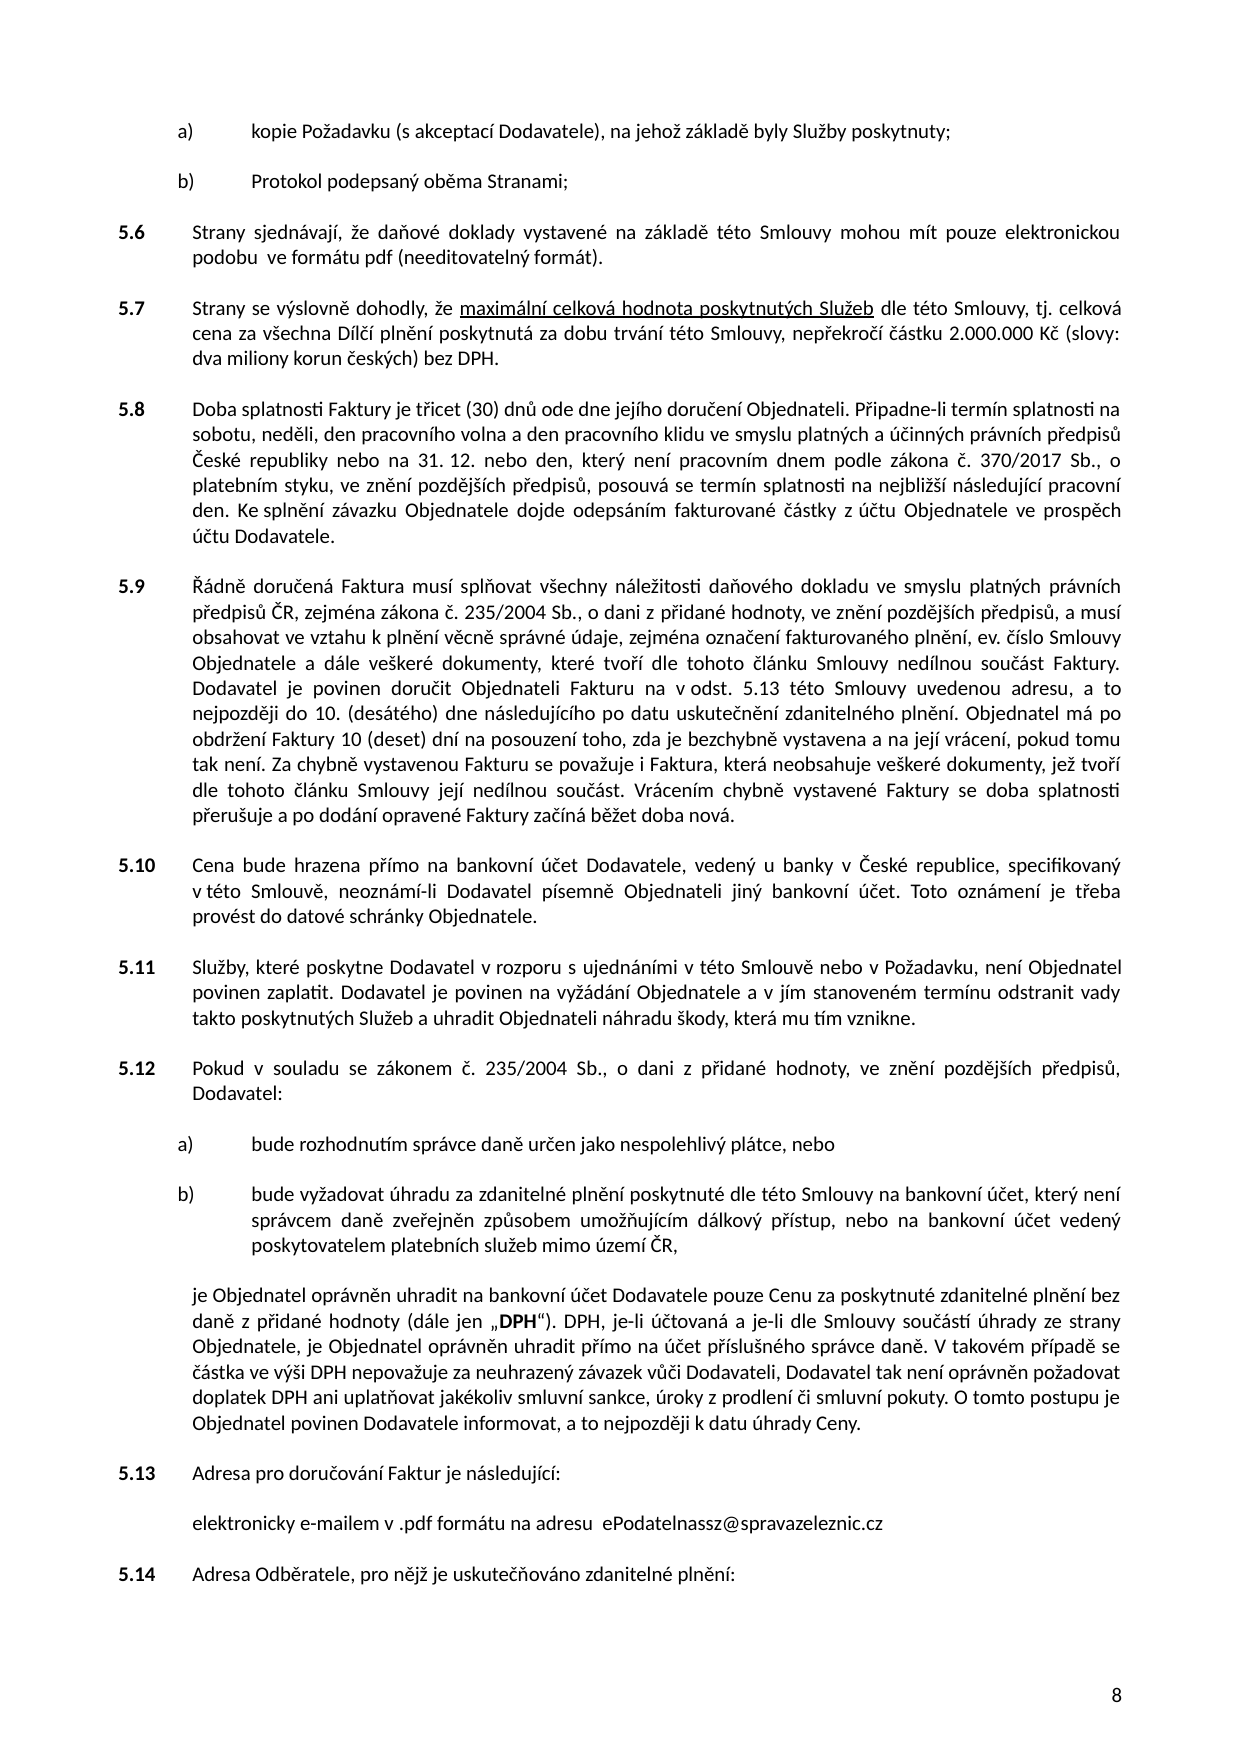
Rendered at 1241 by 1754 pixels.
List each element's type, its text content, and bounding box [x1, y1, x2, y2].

text Řádně doručená Faktura musí splňovat všechny náležitosti daňového dokladu ve smyslu platných právních předpisů ČR, zejména zákona č. 235/2004 Sb., o dani z přidané hodnoty, ve znění pozdějších předpisů, a musí obsahovat ve vztahu k plnění věcně správné údaje, zejména označení fakturovaného plnění, ev. číslo Smlouvy Objednatele a dále veškeré dokumenty, které tvoří dle tohoto článku Smlouvy nedílnou součást Faktury. Dodavatel je povinen doručit Objednateli Fakturu na v odst. 5.13 této Smlouvy uvedenou adresu, a to nejpozději do 10. (desátého) dne následujícího po datu uskutečnění zdanitelného plnění. Objednatel má po obdržení Faktury 10 (deset) dní na posouzení toho, zda je bezchybně vystavena a na její vrácení, pokud tomu tak není. Za chybně vystavenou Fakturu se považuje i Faktura, která neobsahuje veškeré dokumenty, jež tvoří dle tohoto článku Smlouvy její nedílnou součást. Vrácením chybně vystavené Faktury se doba splatnosti přerušuje a po dodání opravené Faktury začíná běžet doba nová. [118, 573, 1122, 828]
text Pokud v souladu se zákonem č. 235/2004 Sb., o dani z přidané hodnoty, ve znění pozdějších předpisů, Dodavatel: [118, 1055, 1122, 1106]
text Služby, které poskytne Dodavatel v rozporu s ujednáními v této Smlouvě nebo v Požadavku, není Objednatel povinen zaplatit. Dodavatel je povinen na vyžádání Objednatele a v jím stanoveném termínu odstranit vady takto poskytnutých Služeb a uhradit Objednateli náhradu škody, která mu tím vznikne. [118, 954, 1122, 1030]
text Strany sjednávají, že daňové doklady vystavené na základě této Smlouvy mohou mít pouze elektronickou podobu ve formátu pdf (needitovatelný formát). [118, 219, 1122, 270]
text Adresa pro doručování Faktur je následující: [118, 1460, 1122, 1486]
text Doba splatnosti Faktury je třicet (30) dnů ode dne jejího doručení Objednateli. Připadne-li termín splatnosti na sobotu, neděli, den pracovního volna a den pracovního klidu ve smyslu platných a účinných právních předpisů České republiky nebo na 31. 12. nebo den, který není pracovním dnem podle zákona č. 370/2017 Sb., o platebním styku, ve znění pozdějších předpisů, posouvá se termín splatnosti na nejbližší následující pracovní den. Ke splnění závazku Objednatele dojde odepsáním fakturované částky z účtu Objednatele ve prospěch účtu Dodavatele. [118, 396, 1122, 548]
list 5.14 Adresa Odběratele, pro nějž je uskutečňováno zdanitelné plnění: [118, 1561, 1122, 1586]
text kopie Požadavku (s akceptací Dodavatele), na jehož základě byly Služby poskytnuty; [177, 118, 1122, 143]
text Cena bude hrazena přímo na bankovní účet Dodavatele, vedený u banky v České republice, specifikovaný v této Smlouvě, neoznámí-li Dodavatel písemně Objednateli jiný bankovní účet. Toto oznámení je třeba provést do datové schránky Objednatele. [118, 853, 1122, 929]
text Strany se výslovně dohodly, že maximální celková hodnota poskytnutých Služeb dle této Smlouvy, tj. celková cena za všechna Dílčí plnění poskytnutá za dobu trvání této Smlouvy, nepřekročí částku 2.000.000 Kč (slovy: dva miliony korun českých) bez DPH. [118, 295, 1122, 371]
text Protokol podepsaný oběma Stranami; [177, 168, 1122, 194]
text bude rozhodnutím správce daně určen jako nespolehlivý plátce, nebo [177, 1131, 1122, 1156]
list je Objednatel oprávněn uhradit na bankovní účet Dodavatele pouze Cenu za poskytnuté zdanitelné plnění bez daně z přidané hodnoty (dále jen „DPH“). DPH, je-li účtovaná a je-li dle Smlouvy součástí úhrady ze strany Objednatele, je Objednatel oprávněn uhradit přímo na účet příslušného správce daně. V takovém případě se částka ve výši DPH nepovažuje za neuhrazený závazek vůči Dodavateli, Dodavatel tak není oprávněn požadovat doplatek DPH ani uplatňovat jakékoliv smluvní sankce, úroky z prodlení či smluvní pokuty. O tomto postupu je Objednatel povinen Dodavatele informovat, a to nejpozději k datu úhrady Ceny. [192, 1283, 1122, 1435]
list elektronicky e-mailem v .pdf formátu na adresu ePodatelnassz@spravazeleznic.cz [192, 1511, 1122, 1536]
text bude vyžadovat úhradu za zdanitelné plnění poskytnuté dle této Smlouvy na bankovní účet, který není správcem daně zveřejněn způsobem umožňujícím dálkový přístup, nebo na bankovní účet vedený poskytovatelem platebních služeb mimo území ČR, [177, 1181, 1122, 1258]
